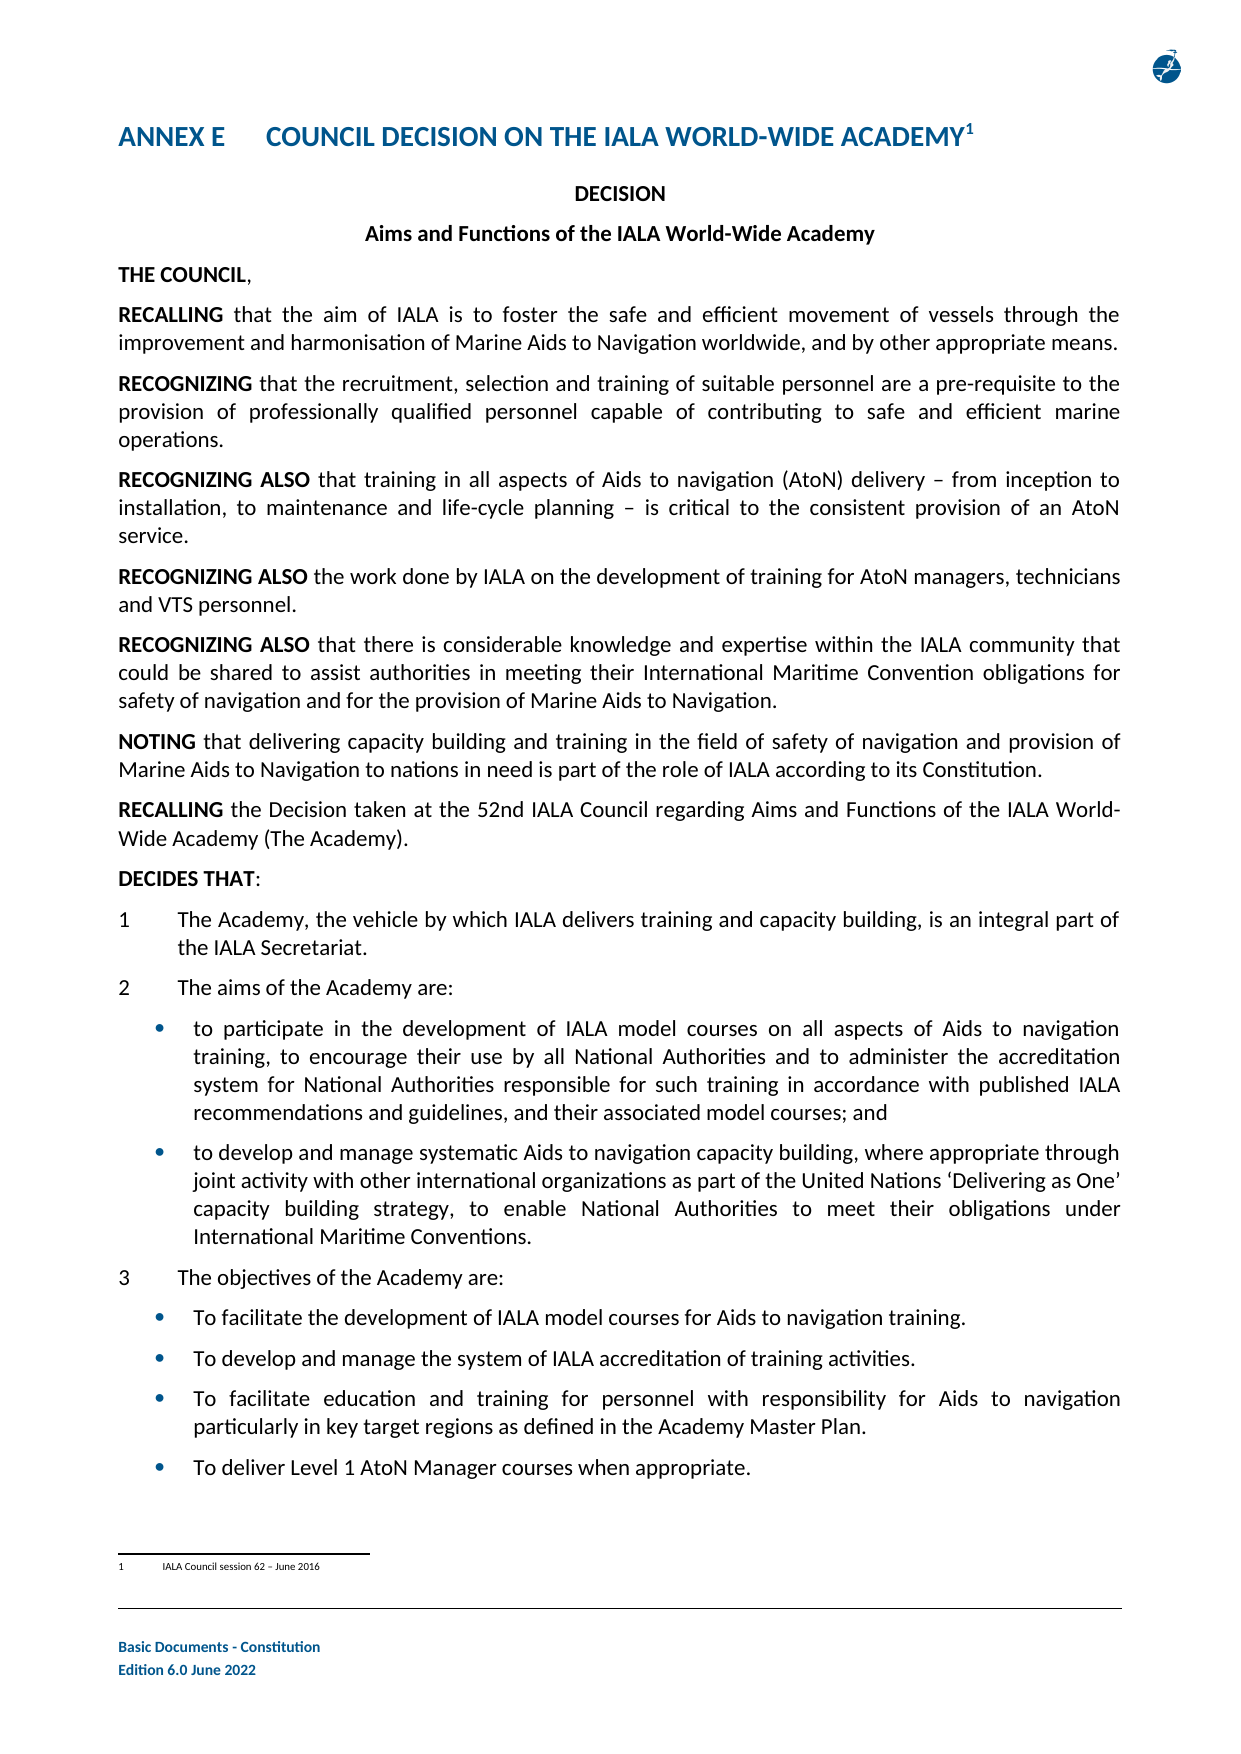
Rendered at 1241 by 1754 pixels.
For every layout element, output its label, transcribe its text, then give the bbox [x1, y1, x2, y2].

text NOTING that delivering capacity building and training in the field of safety of navigation and provision of Marine Aids to Navigation to nations in need is part of the role of IALA according to its Constitution. [118, 727, 1122, 783]
list The aims of the Academy are: [118, 973, 1122, 1001]
text RECALLING the Decision taken at the 52nd IALA Council regarding Aims and Functions of the IALA World-Wide Academy (The Academy). [118, 796, 1122, 852]
text RECOGNIZING that the recruitment, selection and training of suitable personnel are a pre-requisite to the provision of professionally qualified personnel capable of contributing to safe and efficient marine operations. [118, 369, 1122, 453]
text RECOGNIZING ALSO the work done by IALA on the development of training for AtoN managers, technicians and VTS personnel. [118, 562, 1122, 618]
text To facilitate the development of IALA model courses for Aids to navigation training. [156, 1303, 1122, 1331]
list The objectives of the Academy are: [118, 1263, 1122, 1291]
text Aims and Functions of the IALA World-Wide Academy [118, 219, 1122, 247]
list The Academy, the vehicle by which IALA delivers training and capacity building, is an integral part of the IALA Secretariat. [118, 905, 1122, 961]
text RECALLING that the aim of IALA is to foster the safe and efficient movement of vessels through the improvement and harmonisation of Marine Aids to Navigation worldwide, and by other appropriate means. [118, 300, 1122, 356]
text COUNCIL DECISION ON THE IALA WORLD-WIDE ACADEMY [118, 118, 1122, 154]
text RECOGNIZING ALSO that training in all aspects of Aids to navigation (AtoN) delivery – from inception to installation, to maintenance and life-cycle planning – is critical to the consistent provision of an AtoN service. [118, 465, 1122, 549]
text To facilitate education and training for personnel with responsibility for Aids to navigation particularly in key target regions as defined in the Academy Master Plan. [156, 1384, 1122, 1441]
text To deliver Level 1 AtoN Manager courses when appropriate. [156, 1453, 1122, 1481]
text THE COUNCIL, [118, 260, 1122, 288]
text to develop and manage systematic Aids to navigation capacity building, where appropriate through joint activity with other international organizations as part of the United Nations ‘Delivering as One’ capacity building strategy, to enable National Authorities to meet their obligations under International Maritime Conventions. [156, 1138, 1122, 1250]
text DECISION [118, 179, 1122, 207]
text To develop and manage the system of IALA accreditation of training activities. [156, 1344, 1122, 1372]
picture [1121, 0, 1240, 118]
text to participate in the development of IALA model courses on all aspects of Aids to navigation training, to encourage their use by all National Authorities and to administer the accreditation system for National Authorities responsible for such training in accordance with published IALA recommendations and guidelines, and their associated model courses; and [156, 1014, 1122, 1126]
text RECOGNIZING ALSO that there is considerable knowledge and expertise within the IALA community that could be shared to assist authorities in meeting their International Maritime Convention obligations for safety of navigation and for the provision of Marine Aids to Navigation. [118, 631, 1122, 714]
text DECIDES THAT: [118, 864, 1122, 892]
